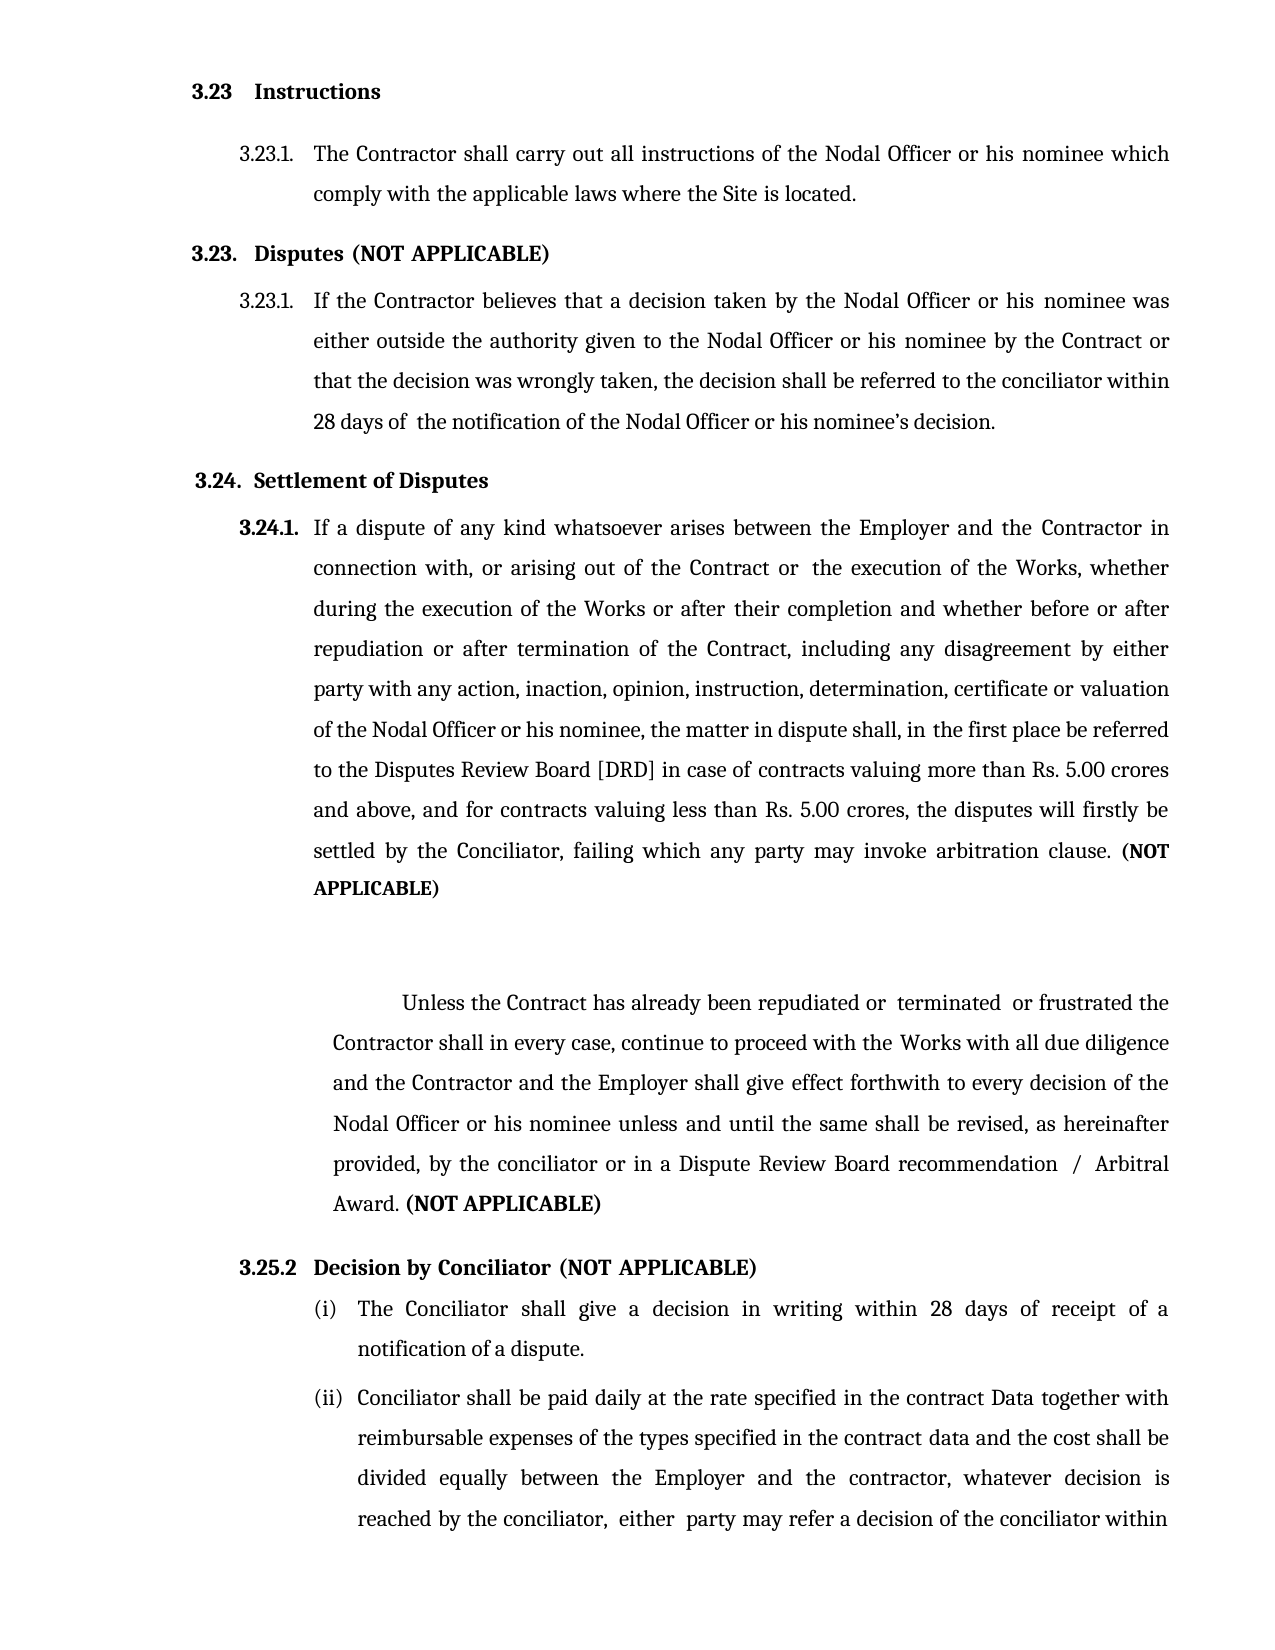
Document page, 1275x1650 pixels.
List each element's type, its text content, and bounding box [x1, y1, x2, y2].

subtitle Settlement of Disputes [195, 468, 1169, 494]
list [313, 1384, 1169, 1532]
list If a dispute of any kind whatsoever arises between the Employer and the Contractor in connection with, or arising out of the Contract or the execution of the Works, whether during the execution of the Works or after their completion and whether before or after repudiation or after termination of the Contract, including any disagreement by either party with any action, inaction, opinion, instruction, determination, certificate or valuation of the Nodal Officer or his nominee, the matter in dispute shall, in the first place be referred to the Disputes Review Board [DRD] in case of contracts valuing more than Rs. 5.00 crores and above, and for contracts valuing less than Rs. 5.00 crores, the disputes will firstly be settled by the Conciliator, failing which any party may invoke arbitration clause. (NOT APPLICABLE) [239, 515, 1169, 900]
list The Conciliator shall give a decision in writing within 28 days of receipt of a notification of a dispute. [313, 1296, 1169, 1362]
subtitle Decision by Conciliator (NOT APPLICABLE) [239, 1255, 1169, 1281]
text 3.23 Instructions [192, 79, 1169, 106]
subtitle Disputes (NOT APPLICABLE) [192, 241, 1169, 267]
text Unless the Contract has already been repudiated or terminated or frustrated the Contractor shall in every case, continue to proceed with the Works with all due diligence and the Contractor and the Employer shall give effect forthwith to every decision of the Nodal Officer or his nominee unless and until the same shall be revised, as hereinafter provided, by the conciliator or in a Dispute Review Board recommendation / Arbitral Award. (NOT APPLICABLE) [333, 989, 1169, 1217]
text 3.23.1. The Contractor shall carry out all instructions of the Nodal Officer or his nominee which comply with the applicable laws where the Site is located. [239, 141, 1169, 207]
list If the Contractor believes that a decision taken by the Nodal Officer or his nominee was either outside the authority given to the Nodal Officer or his nominee by the Contract or that the decision was wrongly taken, the decision shall be referred to the conciliator within 28 days of the notification of the Nodal Officer or his nominee’s decision. [239, 287, 1169, 435]
